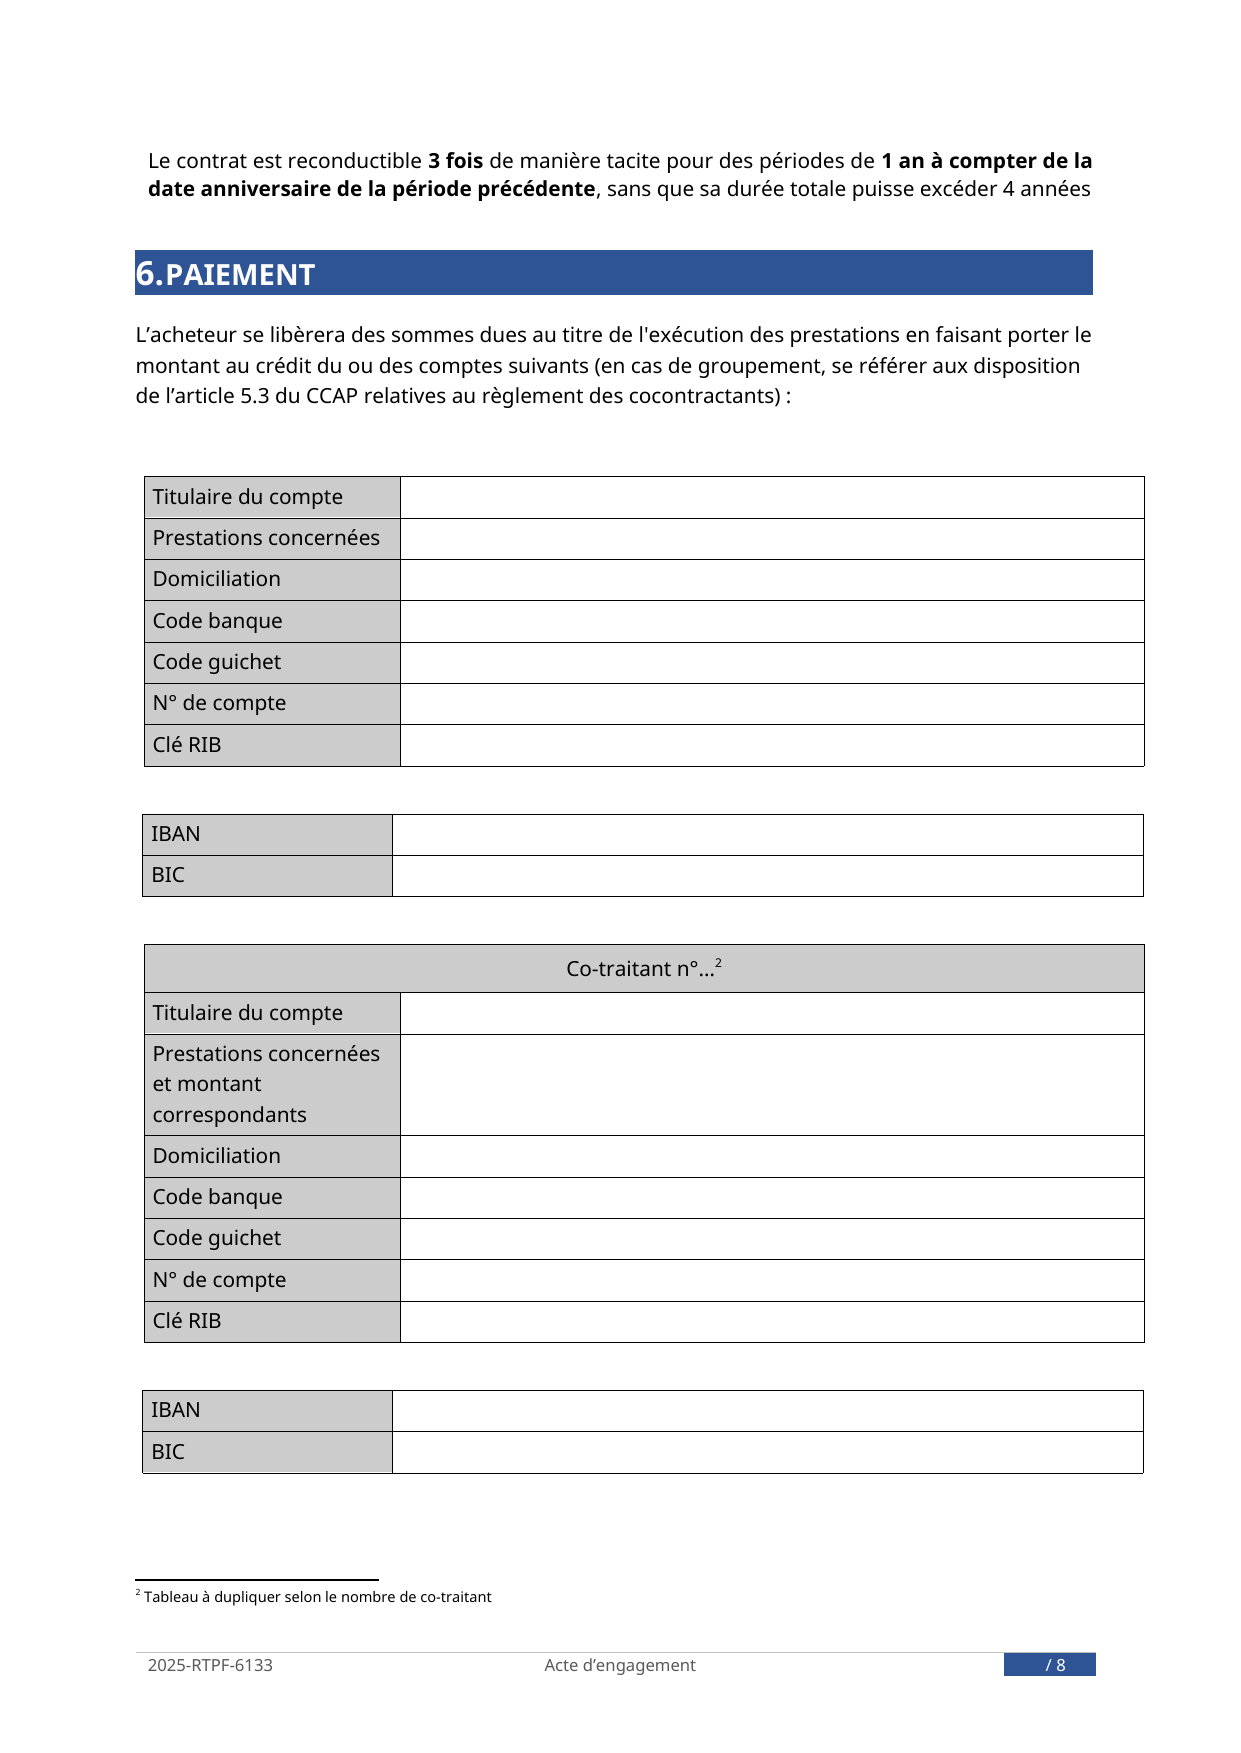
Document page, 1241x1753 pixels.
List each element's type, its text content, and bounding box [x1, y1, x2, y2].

table_header [393, 815, 1143, 855]
table_header [393, 1391, 1143, 1431]
table_cell [401, 1136, 1144, 1177]
table_cell [401, 643, 1144, 683]
table_cell N° de compte [145, 1260, 400, 1301]
table_cell [401, 1302, 1144, 1342]
table_cell Code banque [145, 601, 400, 642]
table_cell [401, 519, 1144, 559]
table_cell Code guichet [145, 1219, 400, 1259]
table_header Co-traitant n°… [145, 945, 1144, 992]
table_cell [401, 1035, 1144, 1135]
table_cell Code guichet [145, 643, 400, 683]
table_cell [393, 856, 1143, 896]
table_cell Clé RIB [145, 1302, 400, 1342]
table_cell Clé RIB [145, 725, 400, 766]
table_cell N° de compte [145, 684, 400, 724]
table_cell BIC [143, 856, 392, 896]
text se libèrera des sommes dues au titre de l'exécution des prestations en faisant porter le montant au crédit du ou des comptes suivants (en cas de groupement, se référer aux disposition de l’article 5.3 du CCAP relatives au règlement des cocontractants) : [135, 320, 1105, 410]
table_cell Domiciliation [145, 560, 400, 600]
table_header IBAN [143, 1391, 392, 1431]
table_cell [401, 684, 1144, 724]
subtitle PAIEMENT [135, 250, 1093, 295]
table_header IBAN [143, 815, 392, 855]
table_cell [401, 601, 1144, 642]
table_cell [401, 725, 1144, 766]
table_cell Domiciliation [145, 1136, 400, 1177]
table_cell [401, 993, 1144, 1033]
table_cell [401, 1178, 1144, 1218]
table_cell [401, 1260, 1144, 1301]
table_header Titulaire du compte [145, 477, 400, 517]
table_cell Prestations concernées et montant correspondants [145, 1035, 400, 1135]
text Le contrat est reconductible 3 fois de manière tacite pour des périodes de 1 an à compter de la date anniversaire de la période précédente, sans que sa durée totale puisse excéder 4 années [148, 146, 1093, 203]
table_cell Prestations concernées [145, 519, 400, 559]
table_cell Titulaire du compte [145, 993, 400, 1033]
table_cell BIC [143, 1432, 392, 1472]
table_header [401, 477, 1144, 517]
table_cell [393, 1432, 1143, 1472]
table_cell Code banque [145, 1178, 400, 1218]
table_cell [401, 560, 1144, 600]
table_cell [401, 1219, 1144, 1259]
